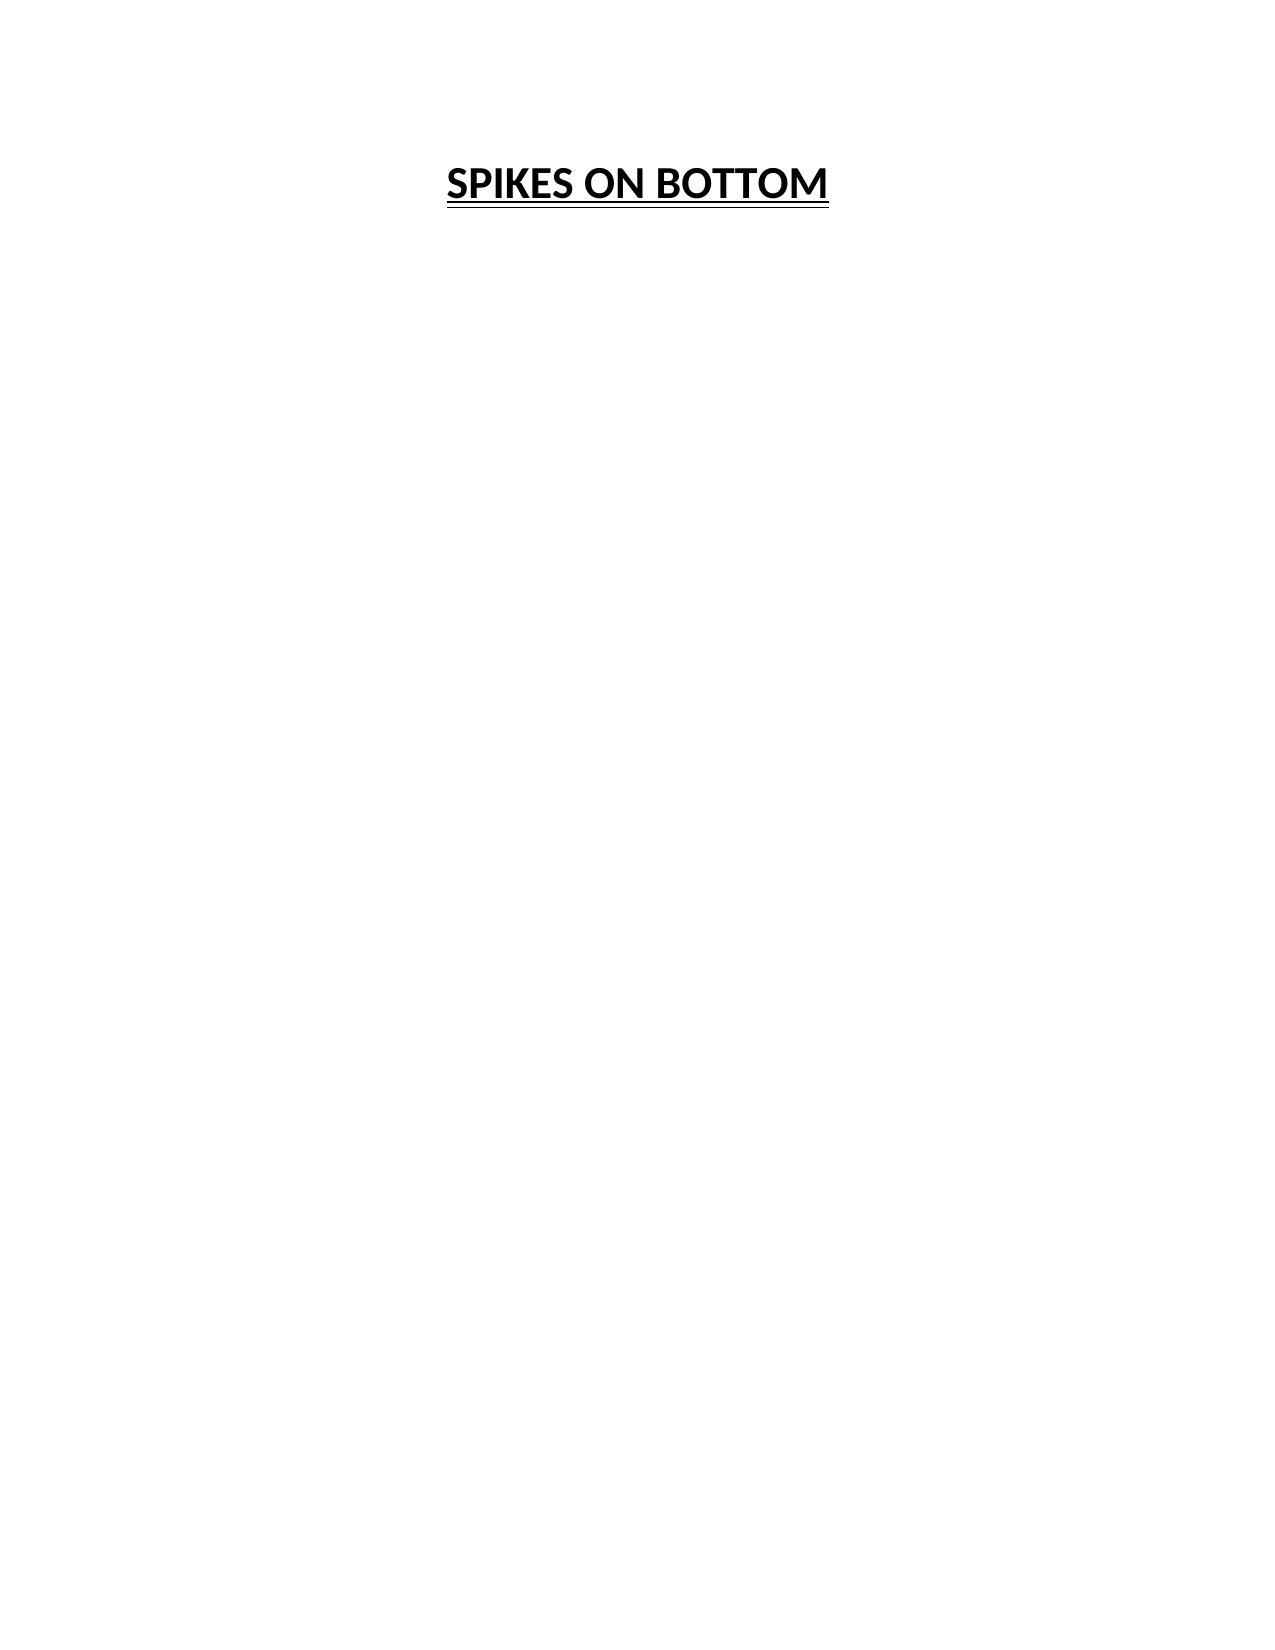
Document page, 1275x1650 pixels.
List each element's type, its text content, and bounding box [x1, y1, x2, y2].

subtitle SPIKES ON BOTTOM [150, 154, 1125, 210]
